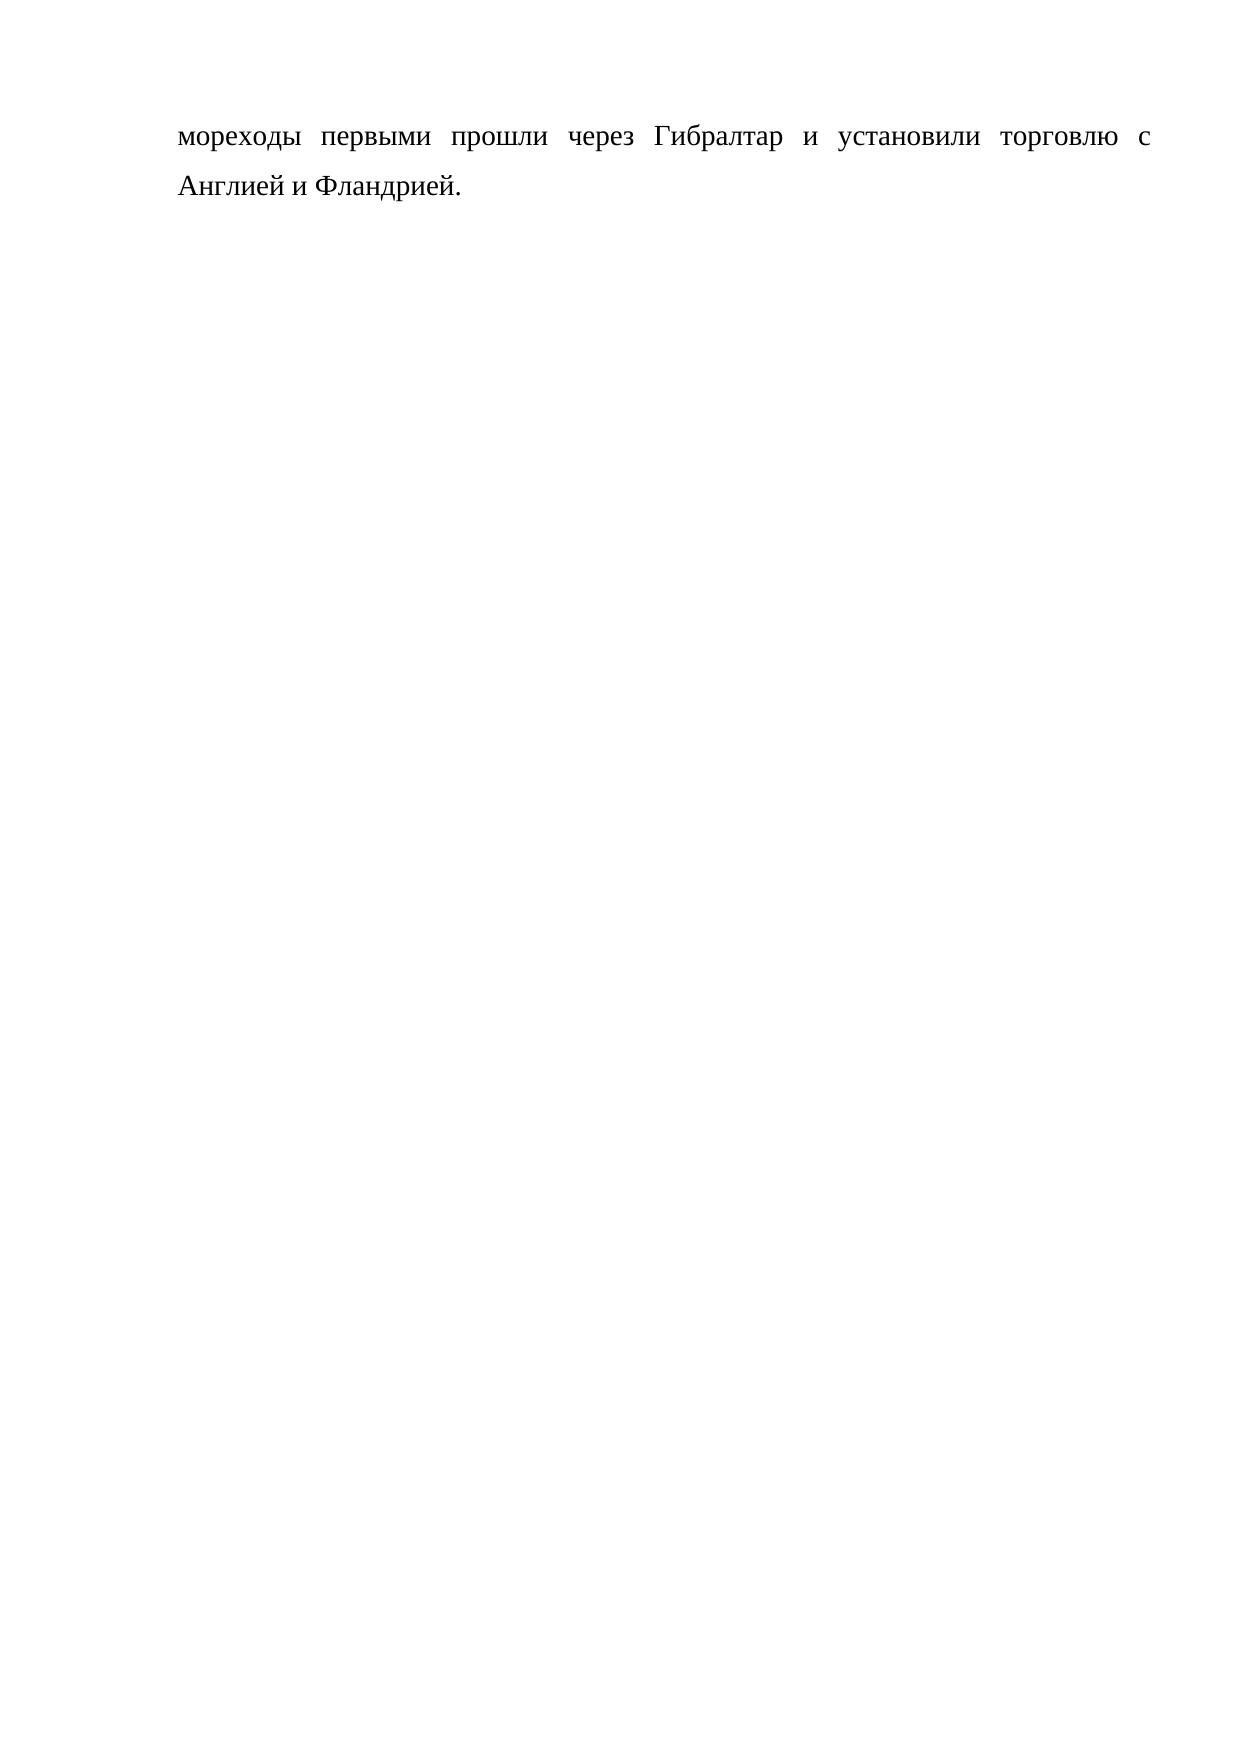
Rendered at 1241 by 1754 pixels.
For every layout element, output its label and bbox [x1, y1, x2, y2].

text [177, 118, 1152, 202]
